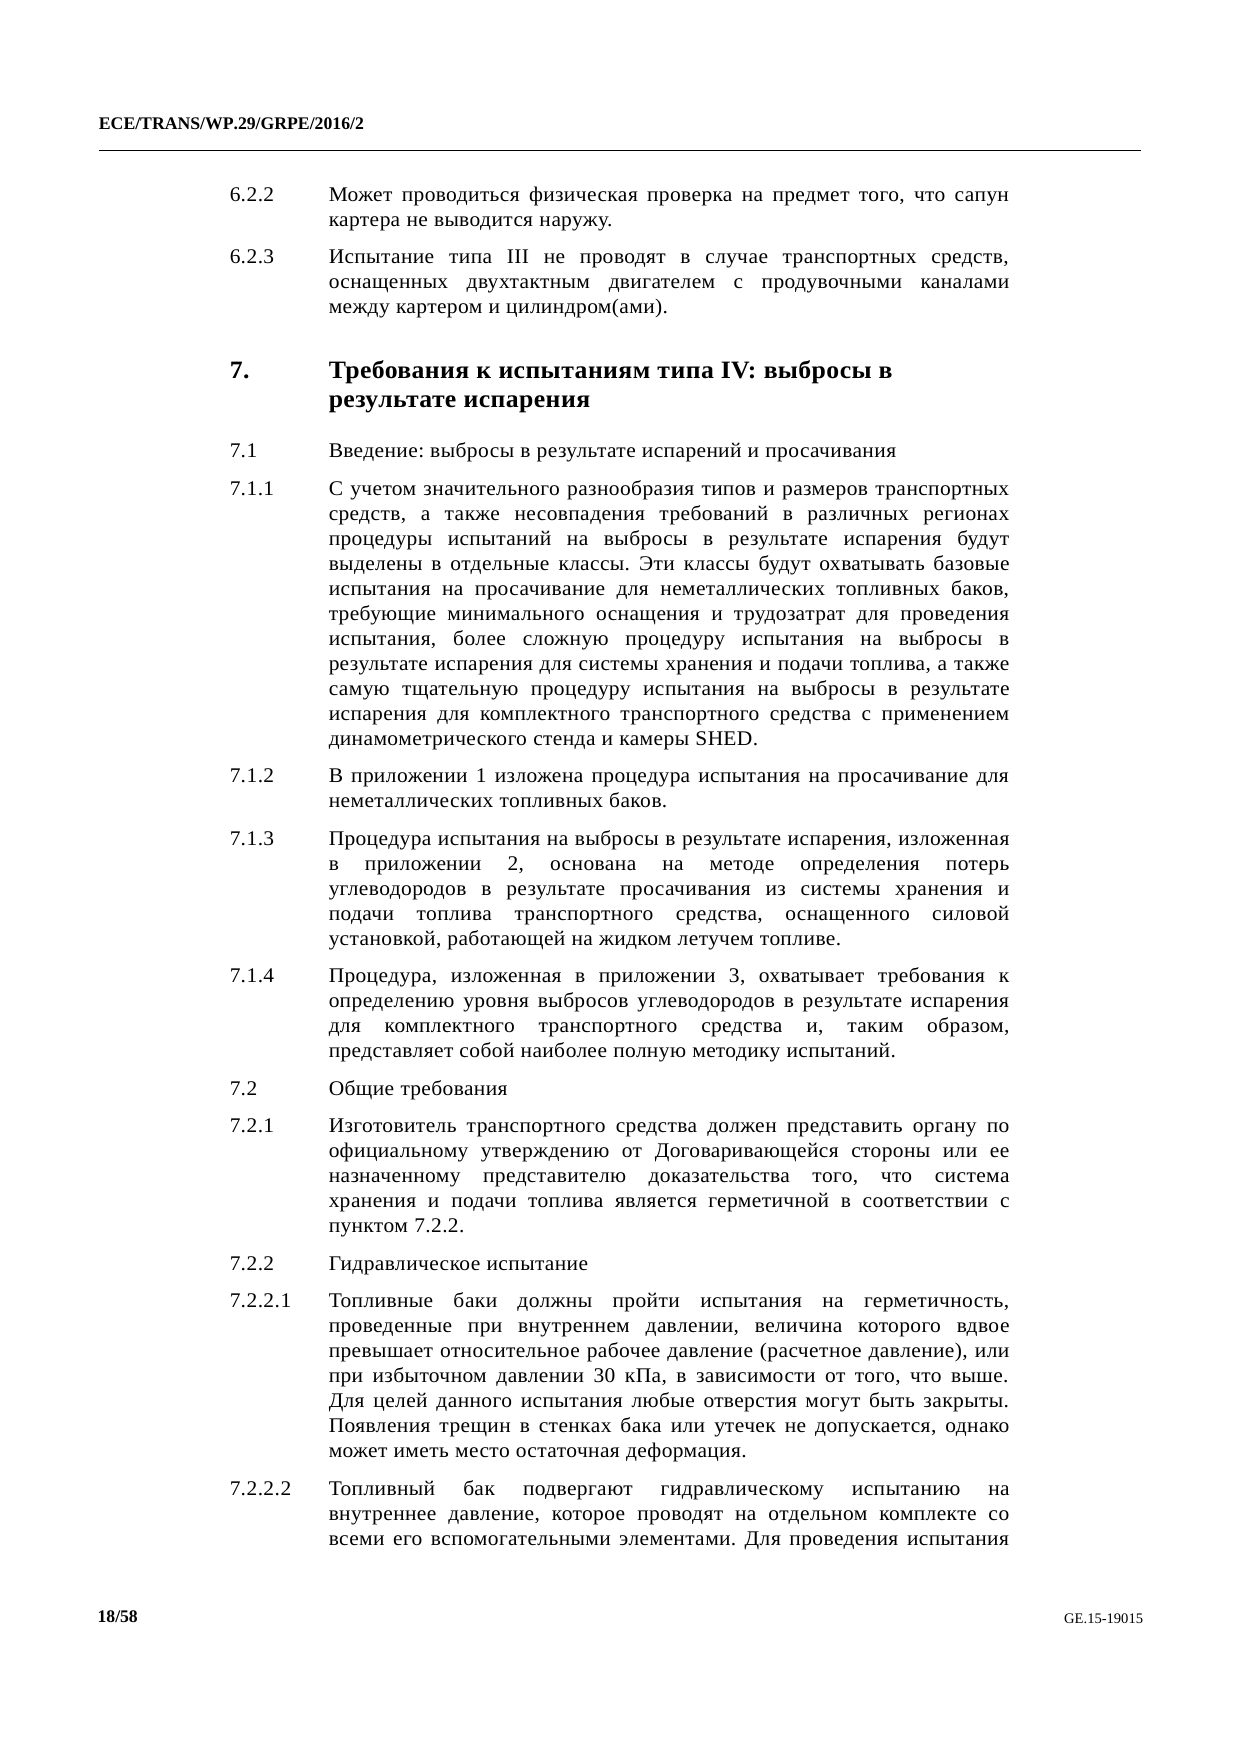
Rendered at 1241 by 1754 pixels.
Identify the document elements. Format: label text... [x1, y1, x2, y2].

text 7.1 Введение: выбросы в результате испарений и просачивания [229, 438, 1011, 463]
text 7.1.3 Процедура испытания на выбросы в результате испарения, изложенная в приложении 2, основана на методе определения потерь углеводородов в результате просачивания из системы хранения и подачи топлива транспортного средства, оснащенного силовой установкой, работающей на жидком летучем топливе. [229, 825, 1011, 950]
text 7.1.2 В приложении 1 изложена процедура испытания на просачивание для неметаллических топливных баков. [229, 763, 1011, 813]
text 6.2.2 Может проводиться физическая проверка на предмет того, что сапун картера не выводится наружу. [229, 181, 1011, 231]
text 7.2.2.1 Топливные баки должны пройти испытания на герметичность, проведенные при внутреннем давлении, величина которого вдвое превышает относительное рабочее давление (расчетное давление), или при избыточном давлении 30 кПа, в зависимости от того, что выше. Для целей данного испытания любые отверстия могут быть закрыты. Появления трещин в стенках бака или утечек не допускается, однако может иметь место остаточная деформация. [229, 1288, 1011, 1463]
text 7.2.1 Изготовитель транспортного средства должен представить органу по официальному утверждению от Договаривающейся стороны или ее назначенному представителю доказательства того, что система хранения и подачи топлива является герметичной в соответствии с пунктом 7.2.2. [229, 1113, 1011, 1238]
text 7.1.1 С учетом значительного разнообразия типов и размеров транспортных средств, а также несовпадения требований в различных регионах процедуры испытаний на выбросы в результате испарения будут выделены в отдельные классы. Эти классы будут охватывать базовые испытания на просачивание для неметаллических топливных баков, требующие минимального оснащения и трудозатрат для проведения испытания, более сложную процедуру испытания на выбросы в результате испарения для системы хранения и подачи топлива, а также самую тщательную процедуру испытания на выбросы в результате испарения для комплектного транспортного средства с применением динамометрического стенда и камеры SHED. [229, 475, 1011, 750]
text 7.1.4 Процедура, изложенная в приложении 3, охватывает требования к определению уровня выбросов углеводородов в результате испарения для комплектного транспортного средства и, таким образом, представляет собой наиболее полную методику испытаний. [229, 963, 1011, 1063]
text 6.2.3 Испытание типа III не проводят в случае транспортных средств, оснащенных двухтактным двигателем с продувочными каналами между картером и цилиндром(ами). [229, 244, 1011, 319]
text 7.2.2 Гидравлическое испытание [229, 1250, 1011, 1275]
text 7. Требования к испытаниям типа IV: выбросы в результате испарения [97, 356, 1011, 413]
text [229, 1475, 1011, 1550]
text 7.2 Общие требования [229, 1075, 1011, 1100]
